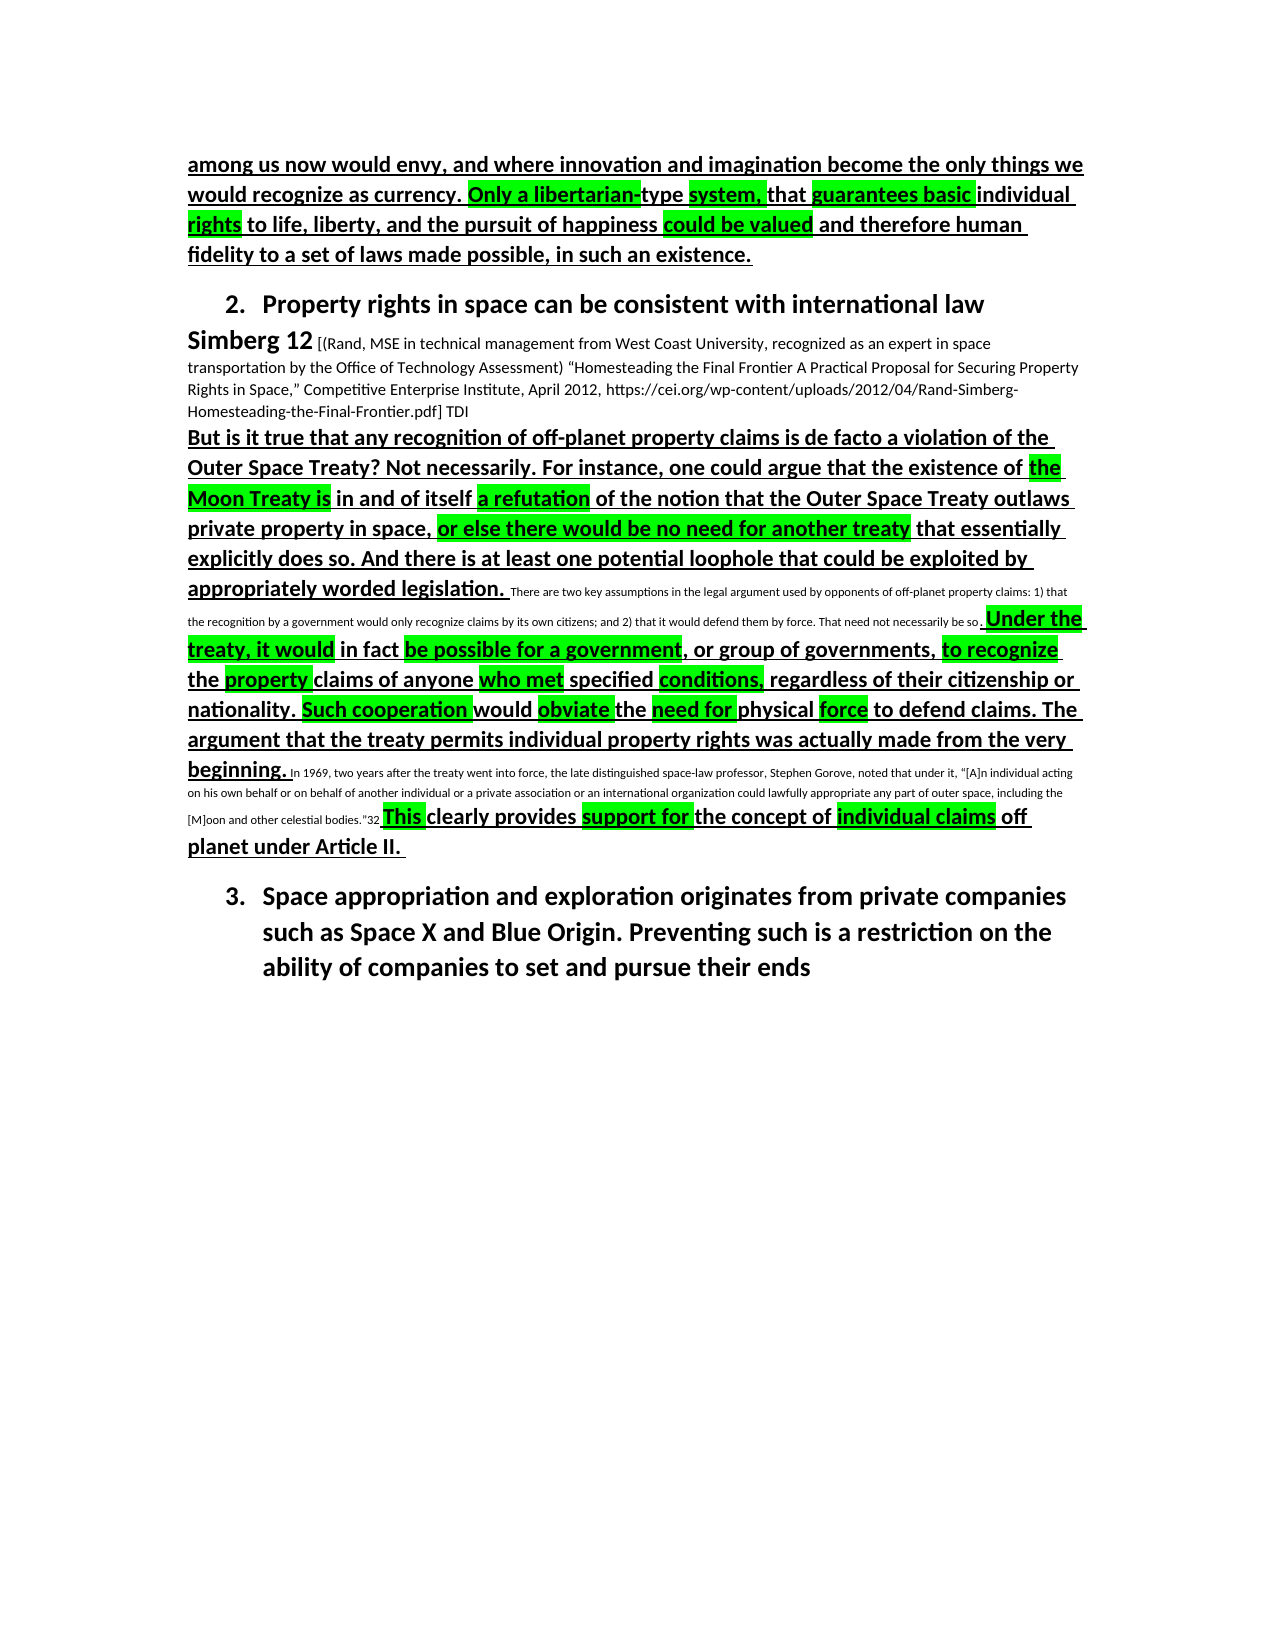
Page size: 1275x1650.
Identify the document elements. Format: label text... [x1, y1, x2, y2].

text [187, 150, 1087, 269]
subtitle Space appropriation and exploration originates from private companies such as Space X and Blue Origin. Preventing such is a restriction on the ability of companies to set and pursue their ends [225, 879, 1087, 984]
text Simberg 12 [(Rand, MSE in technical management from West Coast University, recognized as an expert in space transportation by the Office of Technology Assessment) “Homesteading the Final Frontier A Practical Proposal for Securing Property Rights in Space,” Competitive Enterprise Institute, April 2012, https://cei.org/wp-content/uploads/2012/04/Rand-Simberg-Homesteading-the-Final-Frontier.pdf] TDI [187, 323, 1087, 422]
text But is it true that any recognition of off-planet property claims is de facto a violation of the Outer Space Treaty? Not necessarily. For instance, one could argue that the existence of the Moon Treaty is in and of itself a refutation of the notion that the Outer Space Treaty outlaws private property in space, or else there would be no need for another treaty that essentially explicitly does so. And there is at least one potential loophole that could be exploited by appropriately worded legislation. There are two key assumptions in the legal argument used by opponents of off-planet property claims: 1) that the recognition by a government would only recognize claims by its own citizens; and 2) that it would defend them by force. That need not necessarily be so. Under the treaty, it would in fact be possible for a government, or group of governments, to recognize the property claims of anyone who met specified conditions, regardless of their citizenship or nationality. Such cooperation would obviate the need for physical force to defend claims. The argument that the treaty permits individual property rights was actually made from the very beginning. In 1969, two years after the treaty went into force, the late distinguished space-law professor, Stephen Gorove, noted that under it, “[A]n individual acting on his own behalf or on behalf of another individual or a private association or an international organization could lawfully appropriate any part of outer space, including the [M]oon and other celestial bodies.”32 This clearly provides support for the concept of individual claims off planet under Article II. [187, 423, 1087, 861]
subtitle Property rights in space can be consistent with international law [225, 287, 1087, 321]
